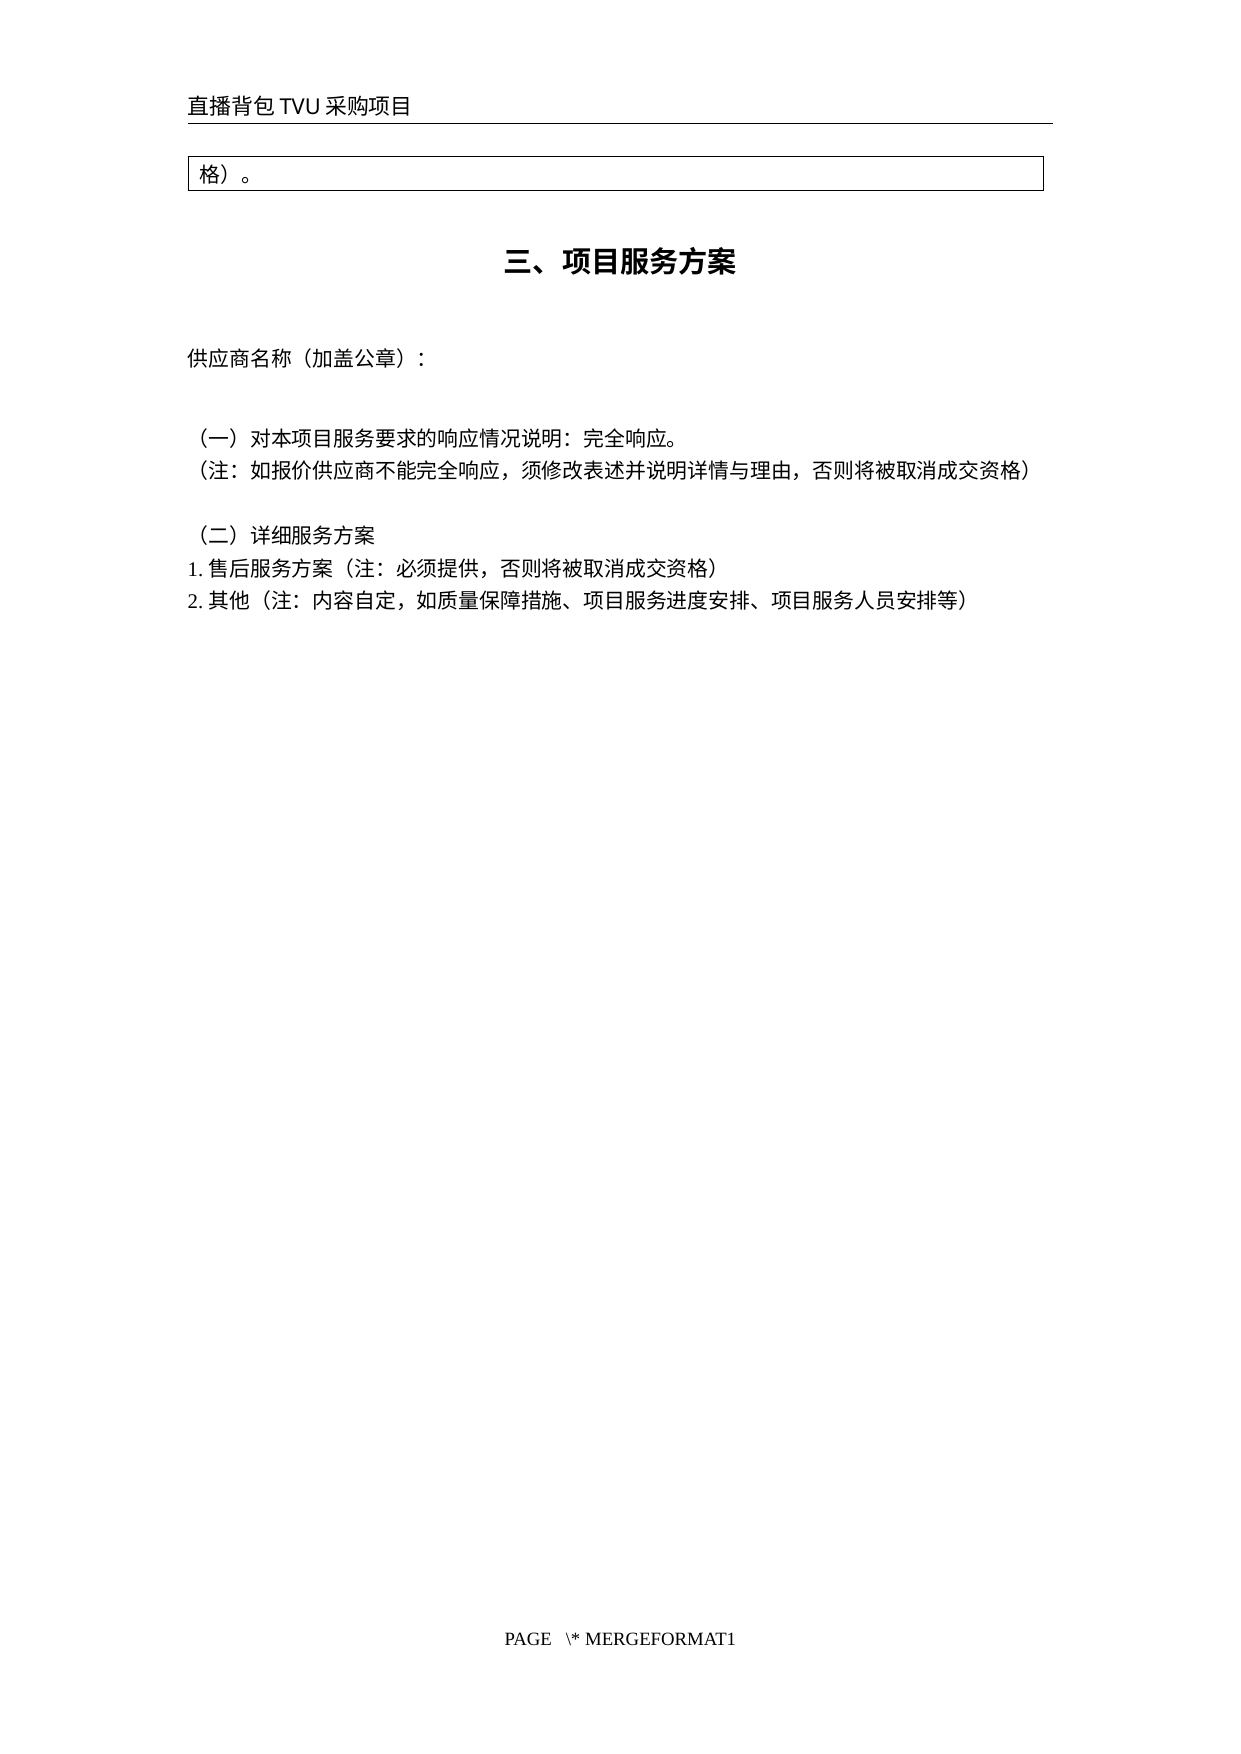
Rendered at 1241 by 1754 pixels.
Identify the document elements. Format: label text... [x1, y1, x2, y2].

text （二）详细服务方案 [187, 518, 1053, 551]
text 供应商名称（加盖公章）： [187, 341, 1053, 373]
text （注：如报价供应商不能完全响应，须修改表述并说明详情与理由，否则将被取消成交资格） [187, 453, 1053, 486]
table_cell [189, 157, 1043, 190]
title 三、项目服务方案 [187, 236, 1053, 282]
text （一）对本项目服务要求的响应情况说明：完全响应。 [187, 421, 1053, 453]
text 2. 其他（注：内容自定，如质量保障措施、项目服务进度安排、项目服务人员安排等） [187, 583, 1053, 616]
text 1. 售后服务方案（注：必须提供，否则将被取消成交资格） [187, 551, 1053, 583]
